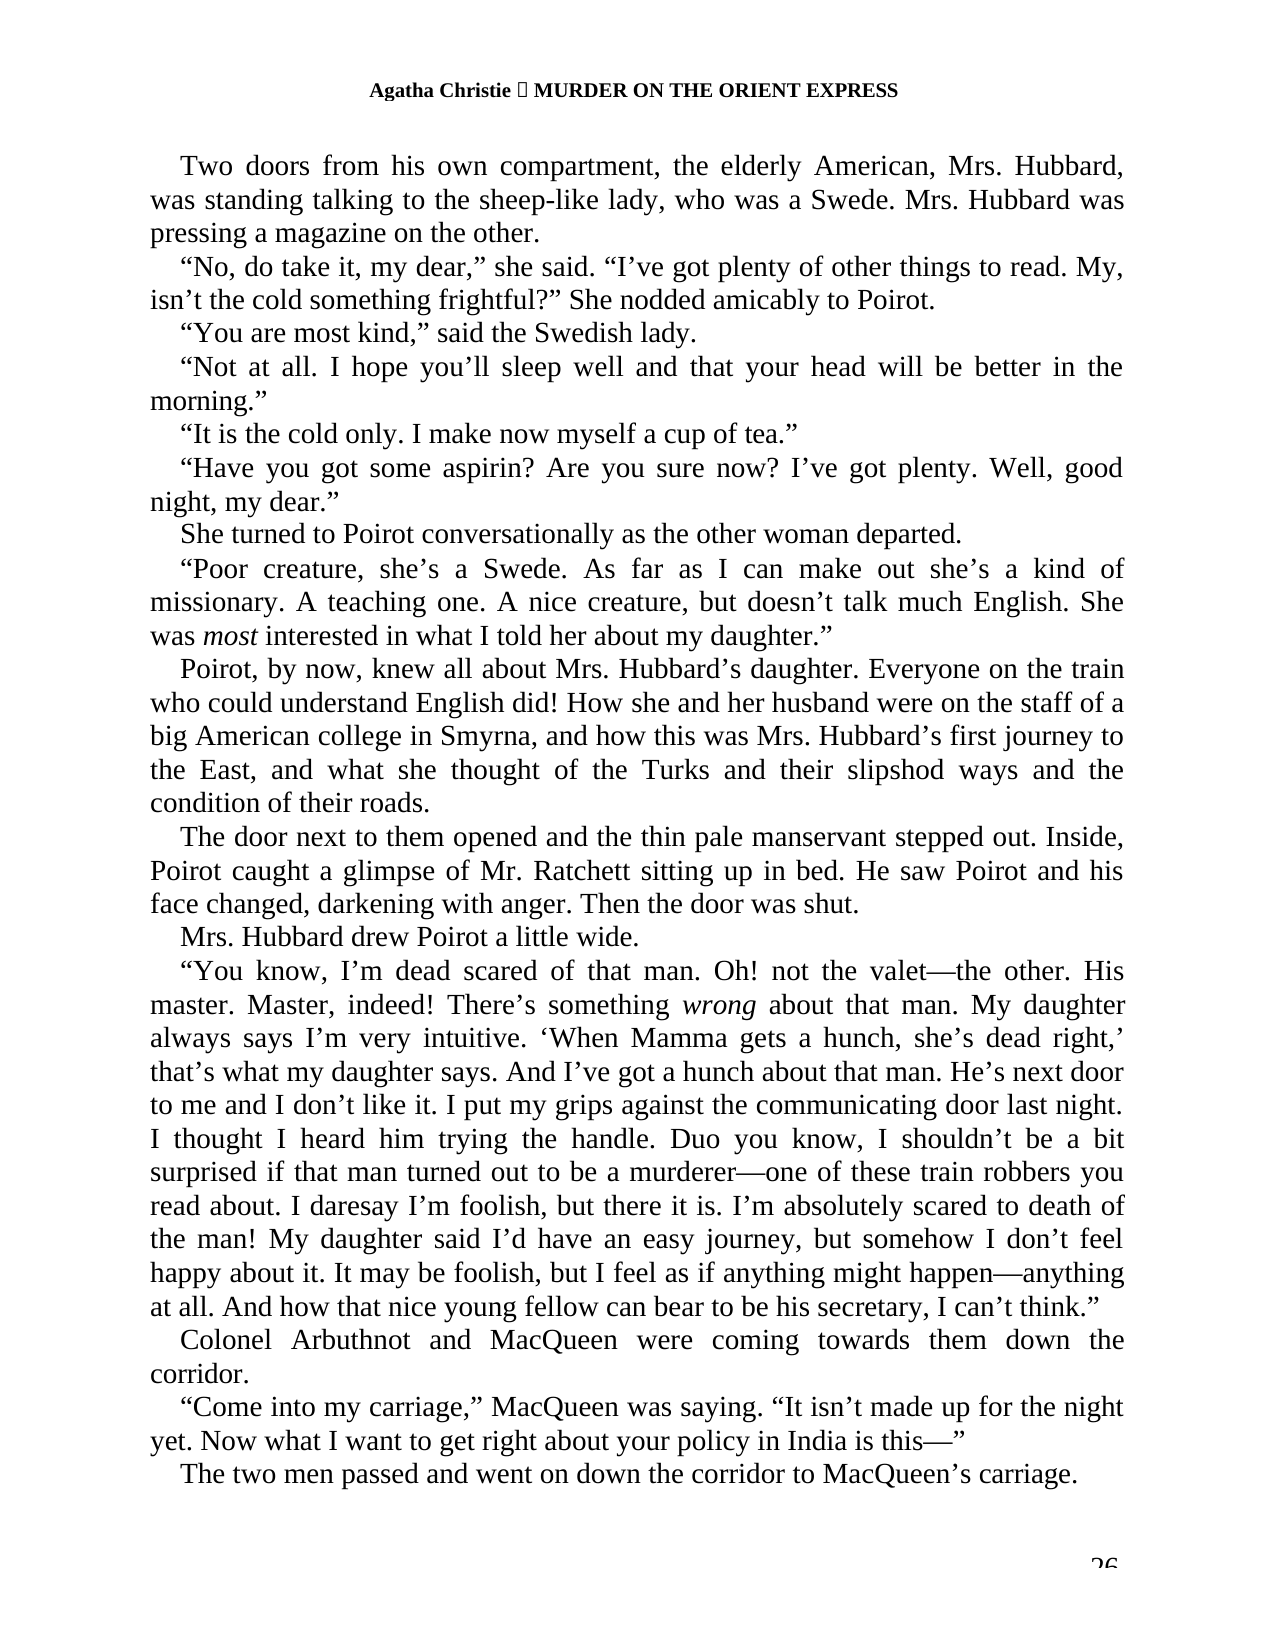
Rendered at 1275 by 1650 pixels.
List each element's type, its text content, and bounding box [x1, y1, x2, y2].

text She turned to Poirot conversationally as the other woman departed. [180, 517, 1137, 551]
text Colonel Arbuthnot and MacQueen were coming towards them down the corridor. [150, 1322, 1126, 1389]
text “It is the cold only. I make now myself a cup of tea.” [180, 417, 1137, 450]
text “Not at all. I hope you’ll sleep well and that your head will be better in the morning.” [150, 349, 1125, 417]
text The door next to them opened and the thin pale manservant stepped out. Inside, Poirot caught a glimpse of Mr. Ratchett sitting up in bed. He saw Poirot and his face changed, darkening with anger. Then the door was shut. [150, 819, 1126, 920]
text “Poor creature, she’s a Swede. As far as I can make out she’s a kind of missionary. A teaching one. A nice creature, but doesn’t talk much English. She was most interested in what I told her about my daughter.” [150, 551, 1125, 651]
text Two doors from his own compartment, the elderly American, Mrs. Hubbard, was standing talking to the sheep-like lady, who was a Swede. Mrs. Hubbard was pressing a magazine on the other. [150, 148, 1126, 249]
text “Have you got some aspirin? Are you sure now? I’ve got plenty. Well, good night, my dear.” [150, 450, 1125, 517]
text The two men passed and went on down the corridor to MacQueen’s carriage. [180, 1456, 1137, 1490]
text “No, do take it, my dear,” she said. “I’ve got plenty of other things to read. My, isn’t the cold something frightful?” She nodded amicably to Poirot. [150, 249, 1125, 316]
text Mrs. Hubbard drew Poirot a little wide. [180, 920, 1137, 953]
text “Come into my carriage,” MacQueen was saying. “It isn’t made up for the night yet. Now what I want to get right about your policy in India is this—” [150, 1389, 1125, 1456]
text Poirot, by now, knew all about Mrs. Hubbard’s daughter. Everyone on the train who could understand English did! How she and her husband were on the staff of a big American college in Smyrna, and how this was Mrs. Hubbard’s first journey to the East, and what she thought of the Turks and their slipshod ways and the condition of their roads. [150, 651, 1126, 819]
text “You know, I’m dead scared of that man. Oh! not the valet—the other. His master. Master, indeed! There’s something wrong about that man. My daughter always says I’m very intuitive. ‘When Mamma gets a hunch, she’s dead right,’ that’s what my daughter says. And I’ve got a hunch about that man. He’s next door to me and I don’t like it. I put my grips against the communicating door last night. I thought I heard him trying the handle. Duo you know, I shouldn’t be a bit surprised if that man turned out to be a murderer—one of these train robbers you read about. I daresay I’m foolish, but there it is. I’m absolutely scared to death of the man! My daughter said I’d have an easy journey, but somehow I don’t feel happy about it. It may be foolish, but I feel as if anything might happen—anything at all. And how that nice young fellow can bear to be his secretary, I can’t think.” [150, 953, 1126, 1322]
text “You are most kind,” said the Swedish lady. [180, 316, 1137, 349]
